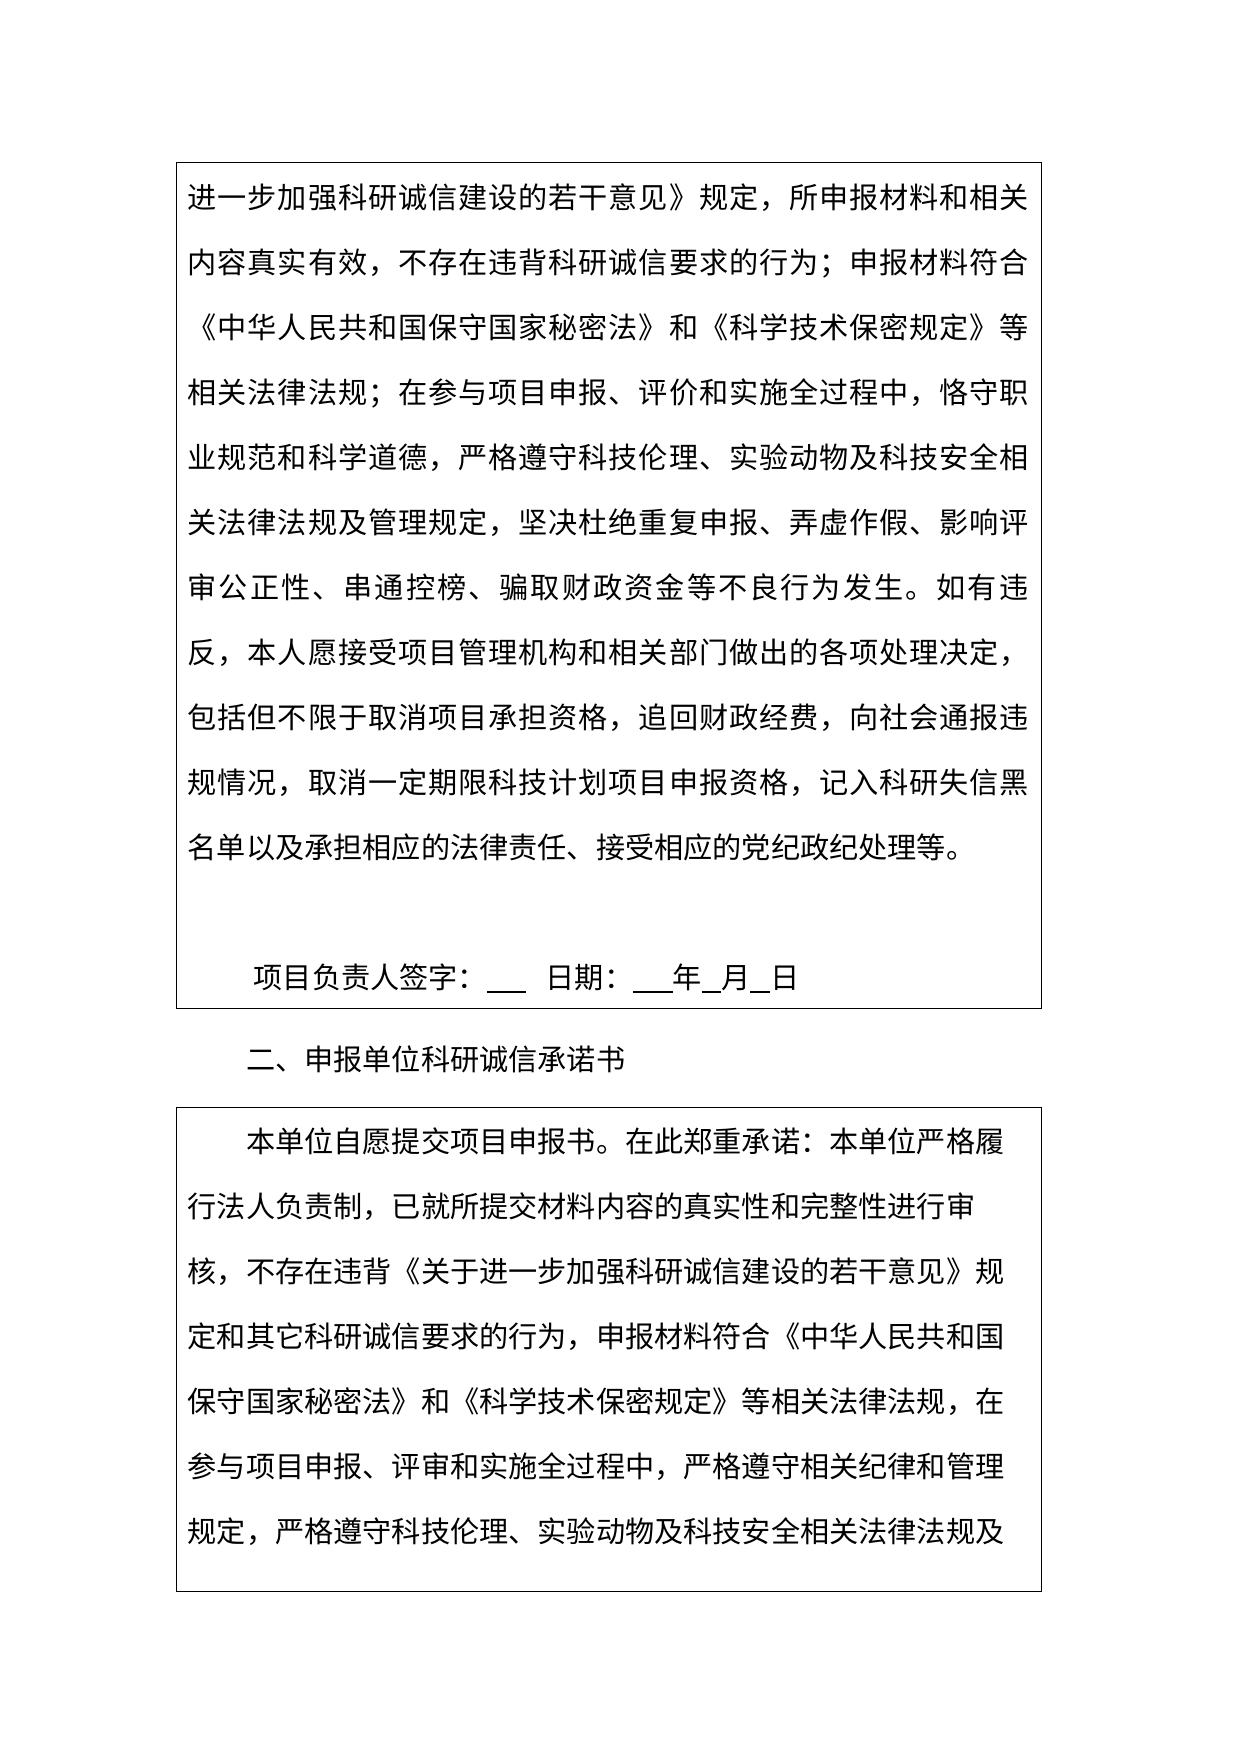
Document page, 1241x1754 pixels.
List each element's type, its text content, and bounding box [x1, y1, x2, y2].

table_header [177, 1108, 1041, 1591]
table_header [177, 163, 1041, 1008]
text 二、申报单位科研诚信承诺书 [187, 1025, 1053, 1090]
